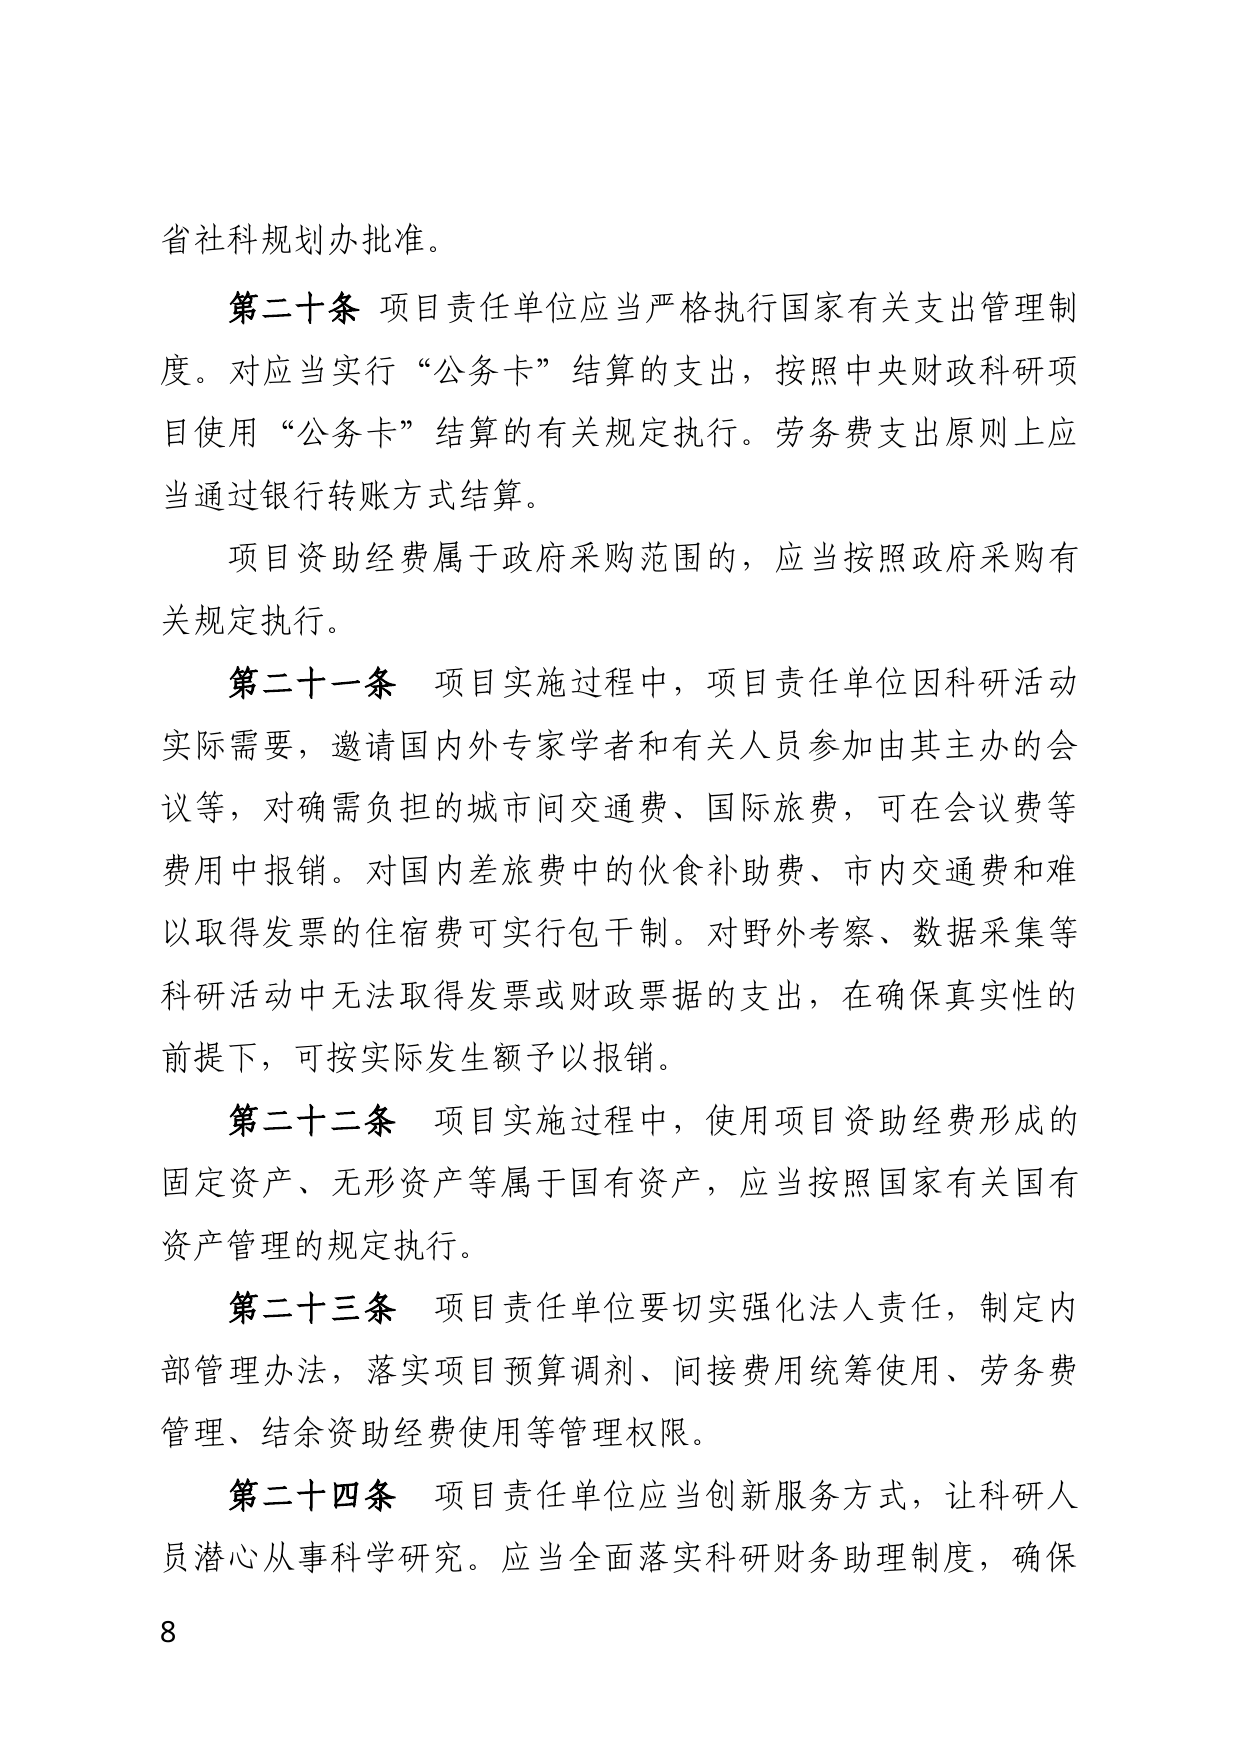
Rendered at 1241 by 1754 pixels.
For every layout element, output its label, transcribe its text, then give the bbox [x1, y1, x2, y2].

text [159, 205, 1081, 270]
text 第二十二条 项目实施过程中，使用项目资助经费形成的固定资产、无形资产等属于国有资产，应当按照国家有关国有资产管理的规定执行。 [159, 1082, 1081, 1270]
text 第二十三条 项目责任单位要切实强化法人责任，制定内部管理办法，落实项目预算调剂、间接费用统筹使用、劳务费管理、结余资助经费使用等管理权限。 [159, 1270, 1081, 1457]
text 第二十条 项目责任单位应当严格执行国家有关支出管理制度。对应当实行“公务卡”结算的支出，按照中央财政科研项目使用“公务卡”结算的有关规定执行。劳务费支出原则上应当通过银行转账方式结算。 [159, 270, 1081, 520]
text 项目资助经费属于政府采购范围的，应当按照政府采购有关规定执行。 [159, 520, 1081, 645]
text 第二十一条 项目实施过程中，项目责任单位因科研活动实际需要，邀请国内外专家学者和有关人员参加由其主办的会议等，对确需负担的城市间交通费、国际旅费，可在会议费等费用中报销。对国内差旅费中的伙食补助费、市内交通费和难以取得发票的住宿费可实行包干制。对野外考察、数据采集等科研活动中无法取得发票或财政票据的支出，在确保真实性的前提下，可按实际发生额予以报销。 [159, 645, 1081, 1082]
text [159, 1457, 1081, 1582]
